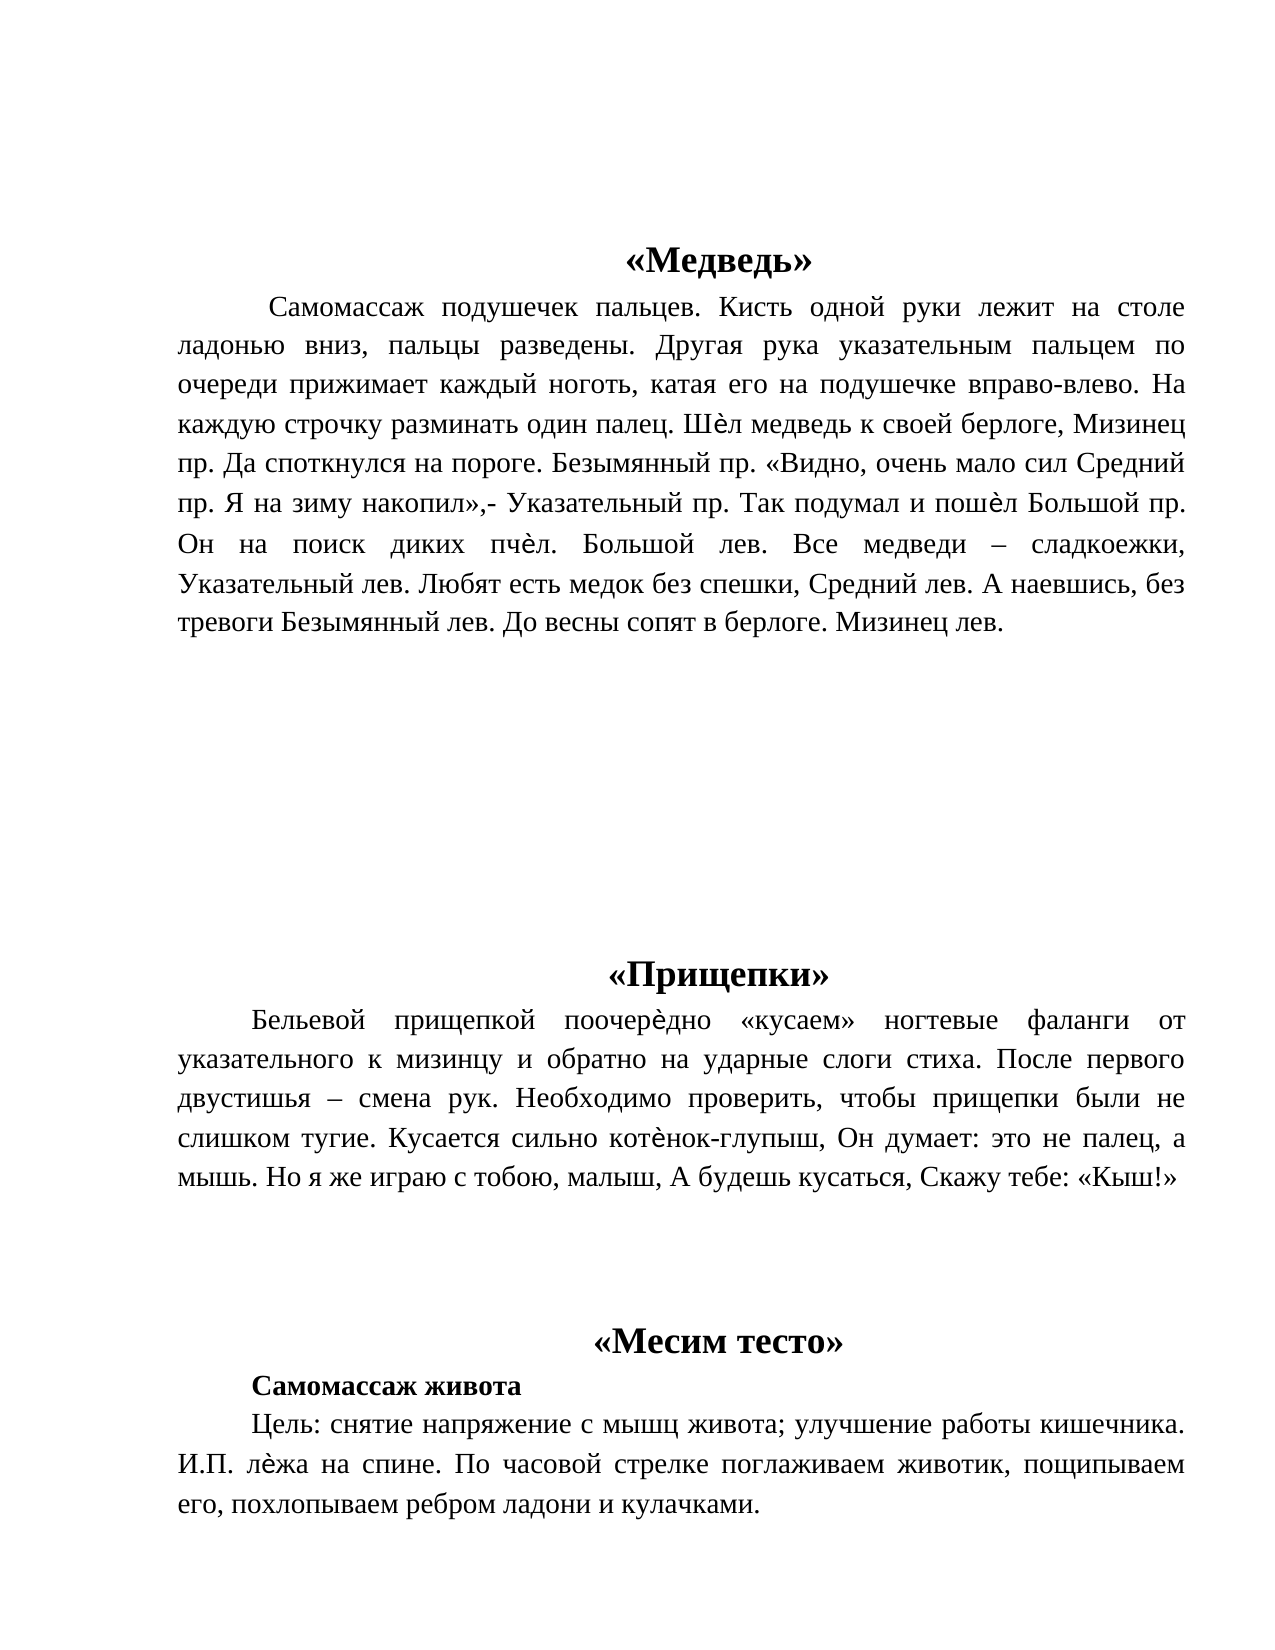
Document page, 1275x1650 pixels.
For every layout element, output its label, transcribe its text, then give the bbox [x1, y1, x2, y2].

text «Месим тесто» [177, 1318, 1186, 1361]
text «Медведь» [177, 234, 1186, 282]
text Самомассаж подушечек пальцев. Кисть одной руки лежит на столе ладонью вниз, пальцы разведены. Другая рука указательным пальцем по очереди прижимает каждый ноготь, катая его на подушечке вправо-влево. На каждую строчку разминать один палец. Шѐл медведь к своей берлоге, Мизинец пр. Да споткнулся на пороге. Безымянный пр. «Видно, очень мало сил Средний пр. Я на зиму накопил»,- Указательный пр. Так подумал и пошѐл Большой пр. Он на поиск диких пчѐл. Большой лев. Все медведи – сладкоежки, Указательный лев. Любят есть медок без спешки, Средний лев. А наевшись, без тревоги Безымянный лев. До весны сопят в берлоге. Мизинец лев. [177, 289, 1186, 638]
text Бельевой прищепкой поочерѐдно «кусаем» ногтевые фаланги от указательного к мизинцу и обратно на ударные слоги стиха. После первого двустишья – смена рук. Необходимо проверить, чтобы прищепки были не слишком тугие. Кусается сильно котѐнок-глупыш, Он думает: это не палец, а мышь. Но я же играю с тобою, малыш, А будешь кусаться, Скажу тебе: «Кыш!» [177, 1001, 1186, 1193]
text Самомассаж живота [177, 1368, 1186, 1401]
text «Прищепки» [177, 951, 1186, 994]
text Цель: снятие напряжение с мышц живота; улучшение работы кишечника. И.П. лѐжа на спине. По часовой стрелке поглаживаем животик, пощипываем его, похлопываем ребром ладони и кулачками. [177, 1406, 1186, 1519]
